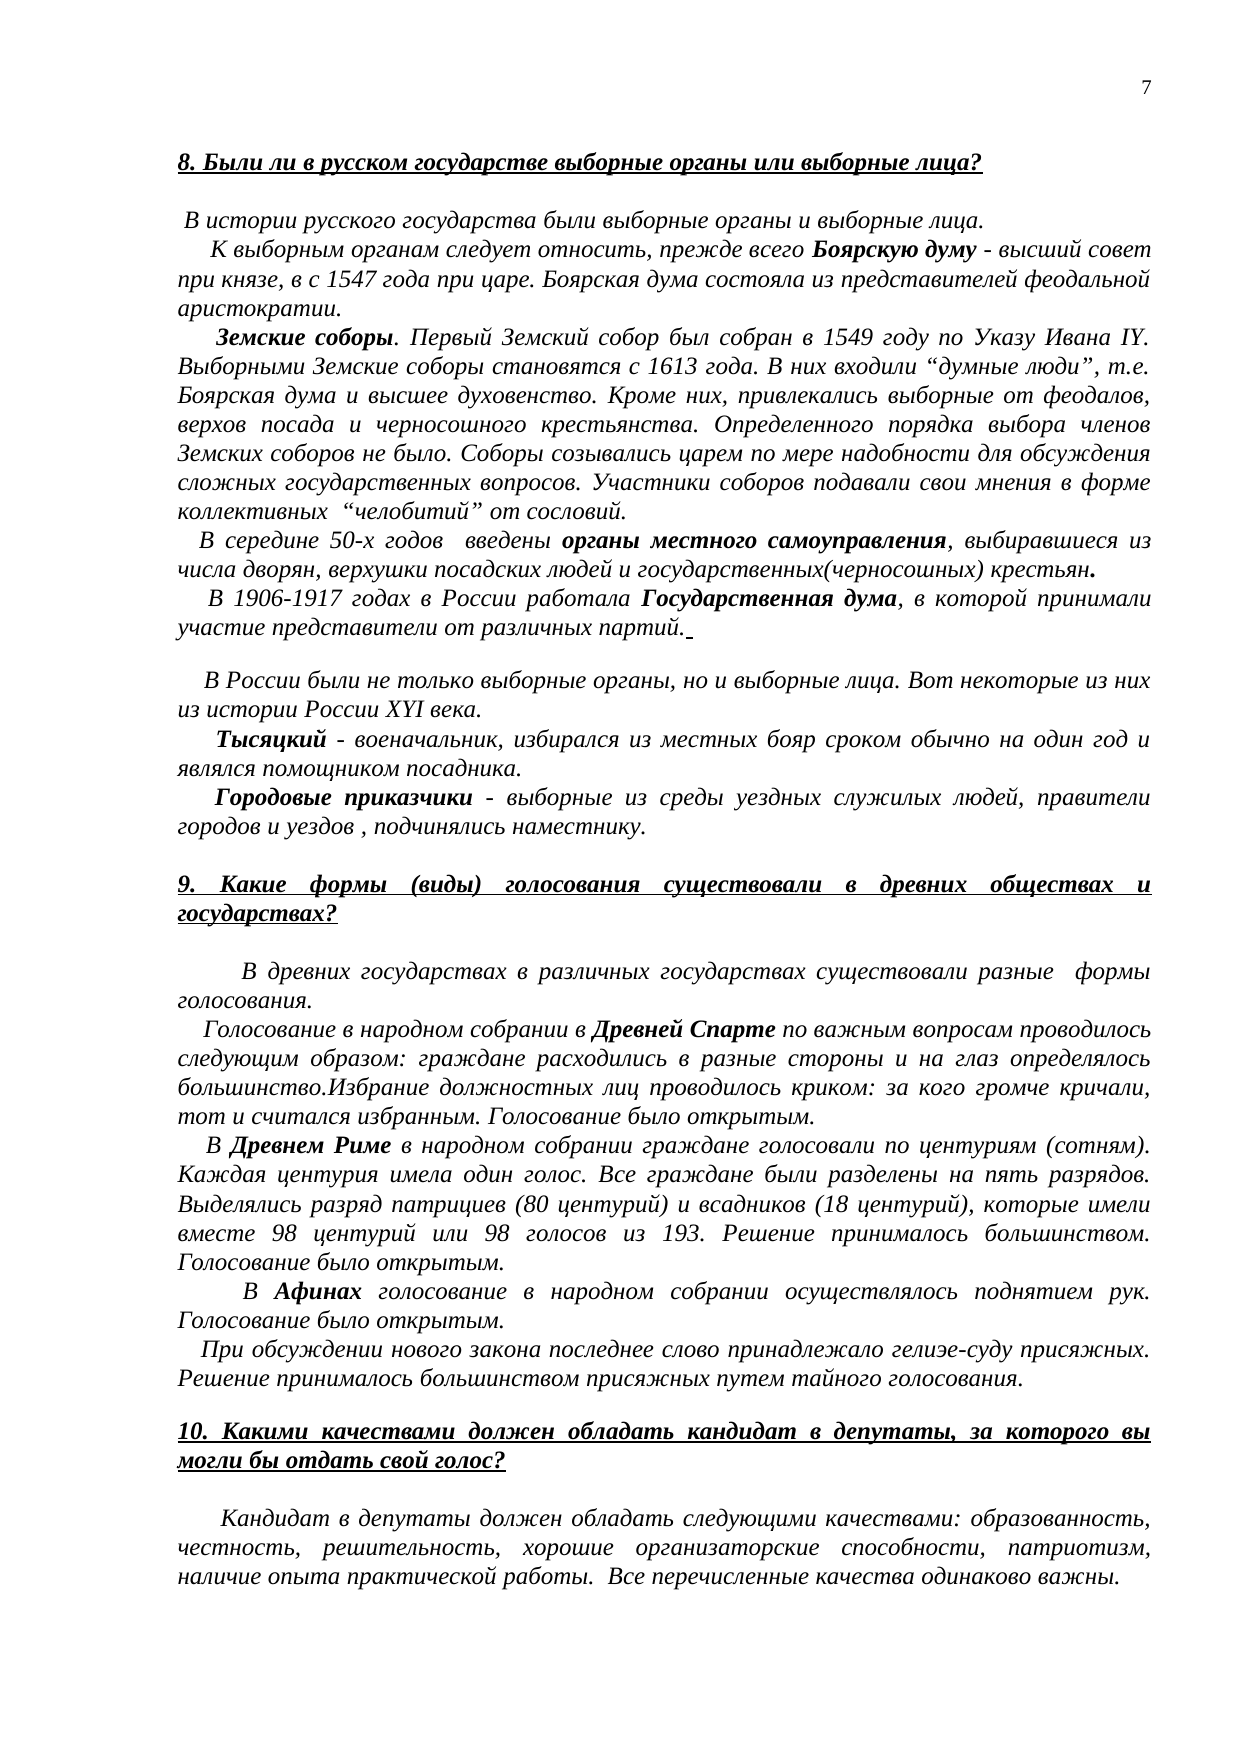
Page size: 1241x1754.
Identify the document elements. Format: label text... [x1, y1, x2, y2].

text 9. Какие формы (виды) голосования существовали в древних обществах и государствах? [177, 869, 1152, 894]
text К выборным органам следует относить, прежде всего Боярскую думу - высший совет при князе, в с 1547 года при царе. Боярская дума состояла из представителей феодальной аристократии. [177, 234, 1152, 322]
text В России были не только выборные органы, но и выборные лица. Вот некоторые из них из истории России XYI века. [177, 665, 1152, 723]
text 10. Какими качествами должен обладать кандидат в депутаты, за которого вы могли бы отдать свой голос? [177, 1416, 1152, 1474]
text 8. Были ли в русском государстве выборные органы или выборные лица? [177, 147, 1152, 176]
text В 1906-1917 годах в России работала Государственная дума, в которой принимали участие представители от различных партий. [177, 583, 1152, 641]
text В середине 50-х годов введены органы местного самоуправления, выбиравшиеся из числа дворян, верхушки посадских людей и государственных(черносошных) крестьян. [177, 525, 1152, 583]
text При обсуждении нового закона последнее слово принадлежало гелиэе-суду присяжных. Решение принималось большинством присяжных путем тайного голосования. [177, 1334, 1152, 1392]
text В Древнем Риме в народном собрании граждане голосовали по центуриям (сотням). Каждая центурия имела один голос. Все граждане были разделены на пять разрядов. Выделялись разряд патрициев (80 центурий) и всадников (18 центурий), которые имели вместе 98 центурий или 98 голосов из 193. Решение принималось большинством. Голосование было открытым. [177, 1130, 1152, 1276]
text В Афинах голосование в народном собрании осуществлялось поднятием рук. Голосование было открытым. [177, 1276, 1152, 1334]
text 9. Какие формы (виды) голосования существовали в древних обществах и государствах? [177, 895, 1152, 927]
text Земские соборы. Первый Земский собор был собран в 1549 году по Указу Ивана IY. Выборными Земские соборы становятся с 1613 года. В них входили “думные люди”, т.е. Боярская дума и высшее духовенство. Кроме них, привлекались выборные от феодалов, верхов посада и черносошного крестьянства. Определенного порядка выбора членов Земских соборов не было. Соборы созывались царем по мере надобности для обсуждения сложных государственных вопросов. Участники соборов подавали свои мнения в форме коллективных “челобитий” от сословий. [177, 322, 1152, 525]
text В истории русского государства были выборные органы и выборные лица. [177, 205, 1152, 234]
text Кандидат в депутаты должен обладать следующими качествами: образованность, честность, решительность, хорошие организаторские способности, патриотизм, наличие опыта практической работы. Все перечисленные качества одинаково важны. [177, 1503, 1152, 1590]
text В древних государствах в различных государствах существовали разные формы голосования. [177, 956, 1152, 1014]
text Голосование в народном собрании в Древней Спарте по важным вопросам проводилось следующим образом: граждане расходились в разные стороны и на глаз определялось большинство.Избрание должностных лиц проводилось криком: за кого громче кричали, тот и считался избранным. Голосование было открытым. [177, 1014, 1152, 1130]
text Городовые приказчики - выборные из среды уездных служилых людей, правители городов и уездов , подчинялись наместнику. [177, 782, 1152, 840]
text Тысяцкий - военачальник, избирался из местных бояр сроком обычно на один год и являлся помощником посадника. [177, 723, 1152, 782]
